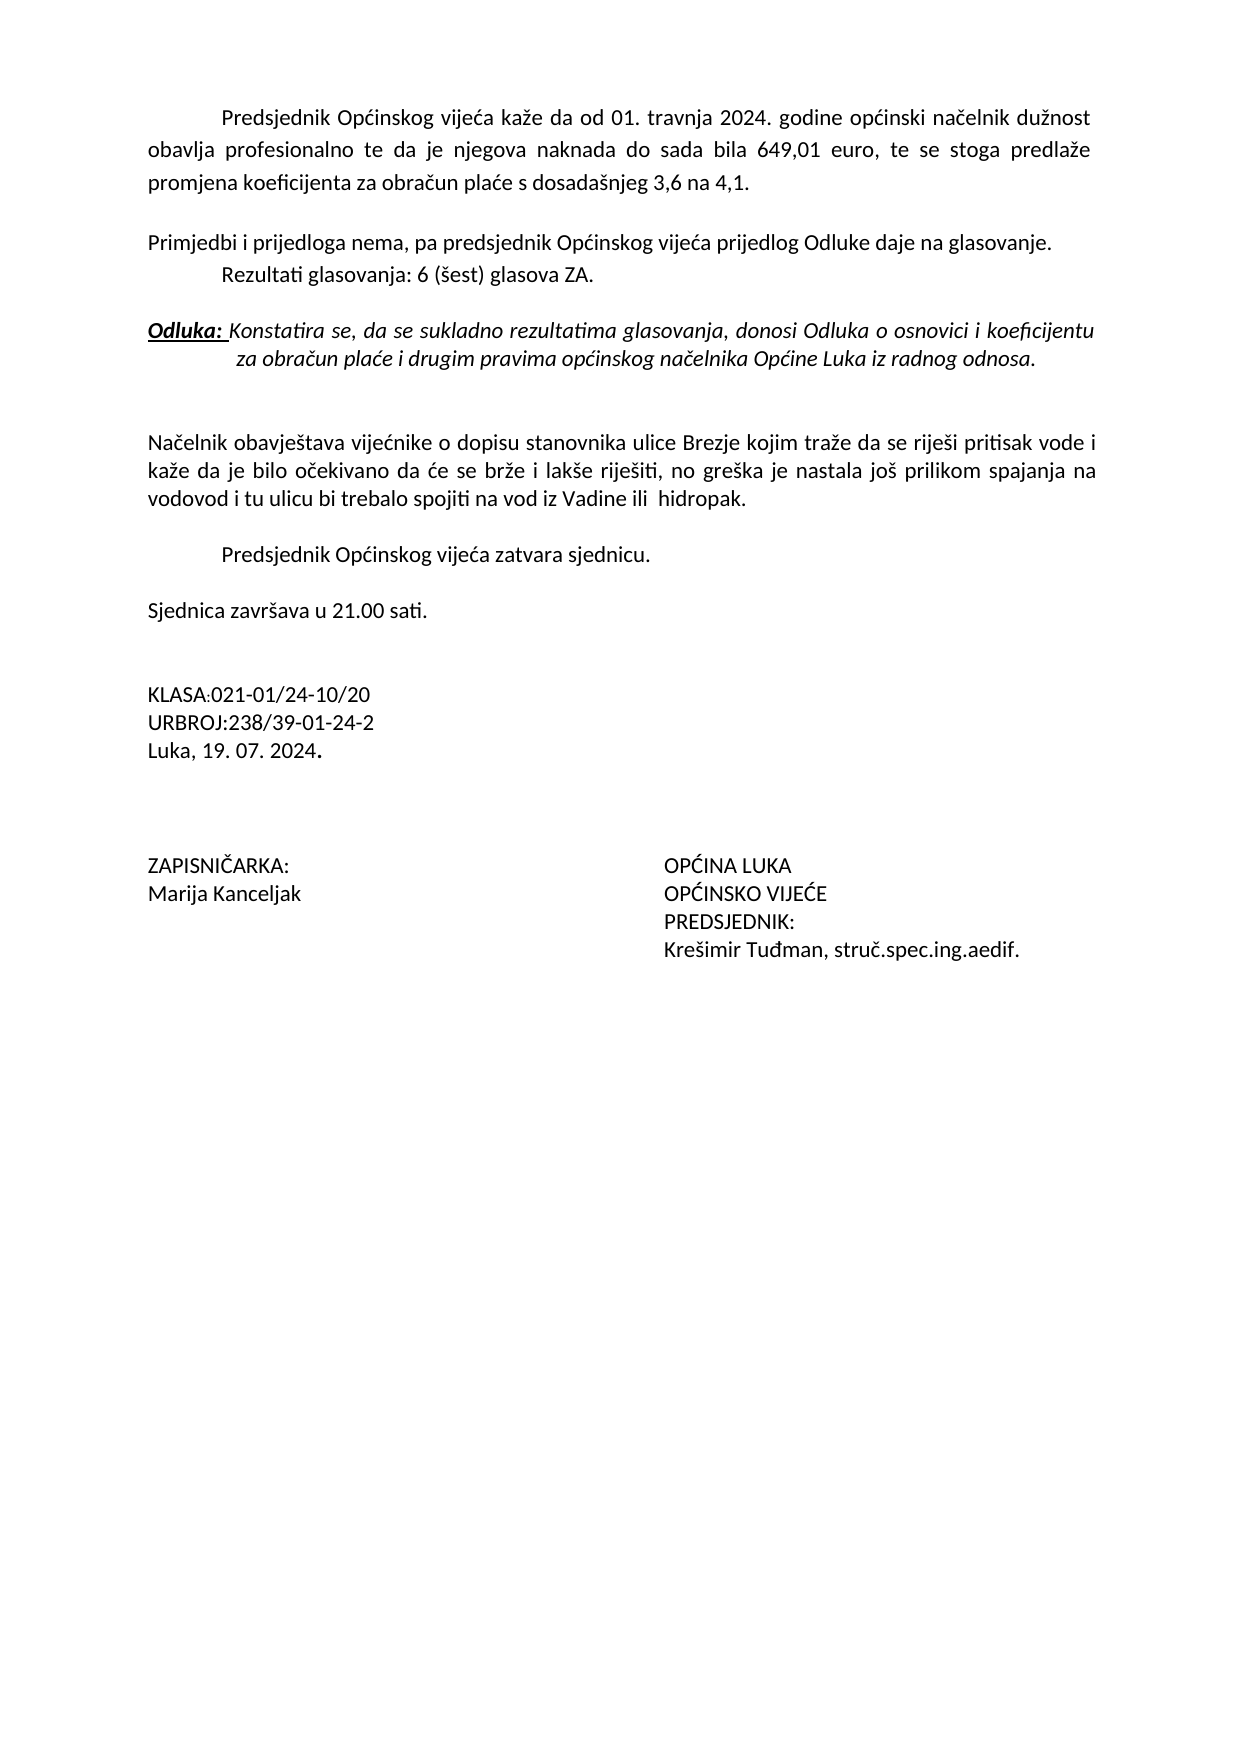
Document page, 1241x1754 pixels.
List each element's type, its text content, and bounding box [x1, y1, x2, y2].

text URBROJ:238/39-01-24-2 [148, 708, 1093, 737]
text Marija Kanceljak OPĆINSKO VIJEĆE [148, 879, 1098, 907]
text Krešimir Tuđman, struč.spec.ing.aedif. [148, 935, 1098, 963]
text Luka, 19. 07. 2024. [148, 737, 1093, 764]
text Odluka: Konstatira se, da se sukladno rezultatima glasovanja, donosi Odluka o osnovici i koeficijentu za obračun plaće i drugim pravima općinskog načelnika Općine Luka iz radnog odnosa. [148, 316, 1098, 372]
text PREDSJEDNIK: [148, 907, 1098, 935]
text Predsjednik Općinskog vijeća kaže da od 01. travnja 2024. godine općinski načelnik dužnost obavlja profesionalno te da je njegova naknada do sada bila 649,01 euro, te se stoga predlaže promjena koeficijenta za obračun plaće s dosadašnjeg 3,6 na 4,1. [148, 103, 1093, 196]
text Primjedbi i prijedloga nema, pa predsjednik Općinskog vijeća prijedlog Odluke daje na glasovanje. [148, 228, 1093, 256]
text KLASA:021-01/24-10/20 [148, 681, 1093, 708]
text Sjednica završava u 21.00 sati. [148, 596, 1098, 624]
text ZAPISNIČARKA: OPĆINA LUKA [148, 851, 1098, 879]
text Rezultati glasovanja: 6 (šest) glasova ZA. [148, 260, 1098, 288]
text Načelnik obavještava vijećnike o dopisu stanovnika ulice Brezje kojim traže da se riješi pritisak vode i kaže da je bilo očekivano da će se brže i lakše riješiti, no greška je nastala još prilikom spajanja na vodovod i tu ulicu bi trebalo spojiti na vod iz Vadine ili hidropak. [148, 428, 1098, 512]
text Predsjednik Općinskog vijeća zatvara sjednicu. [148, 540, 1098, 568]
